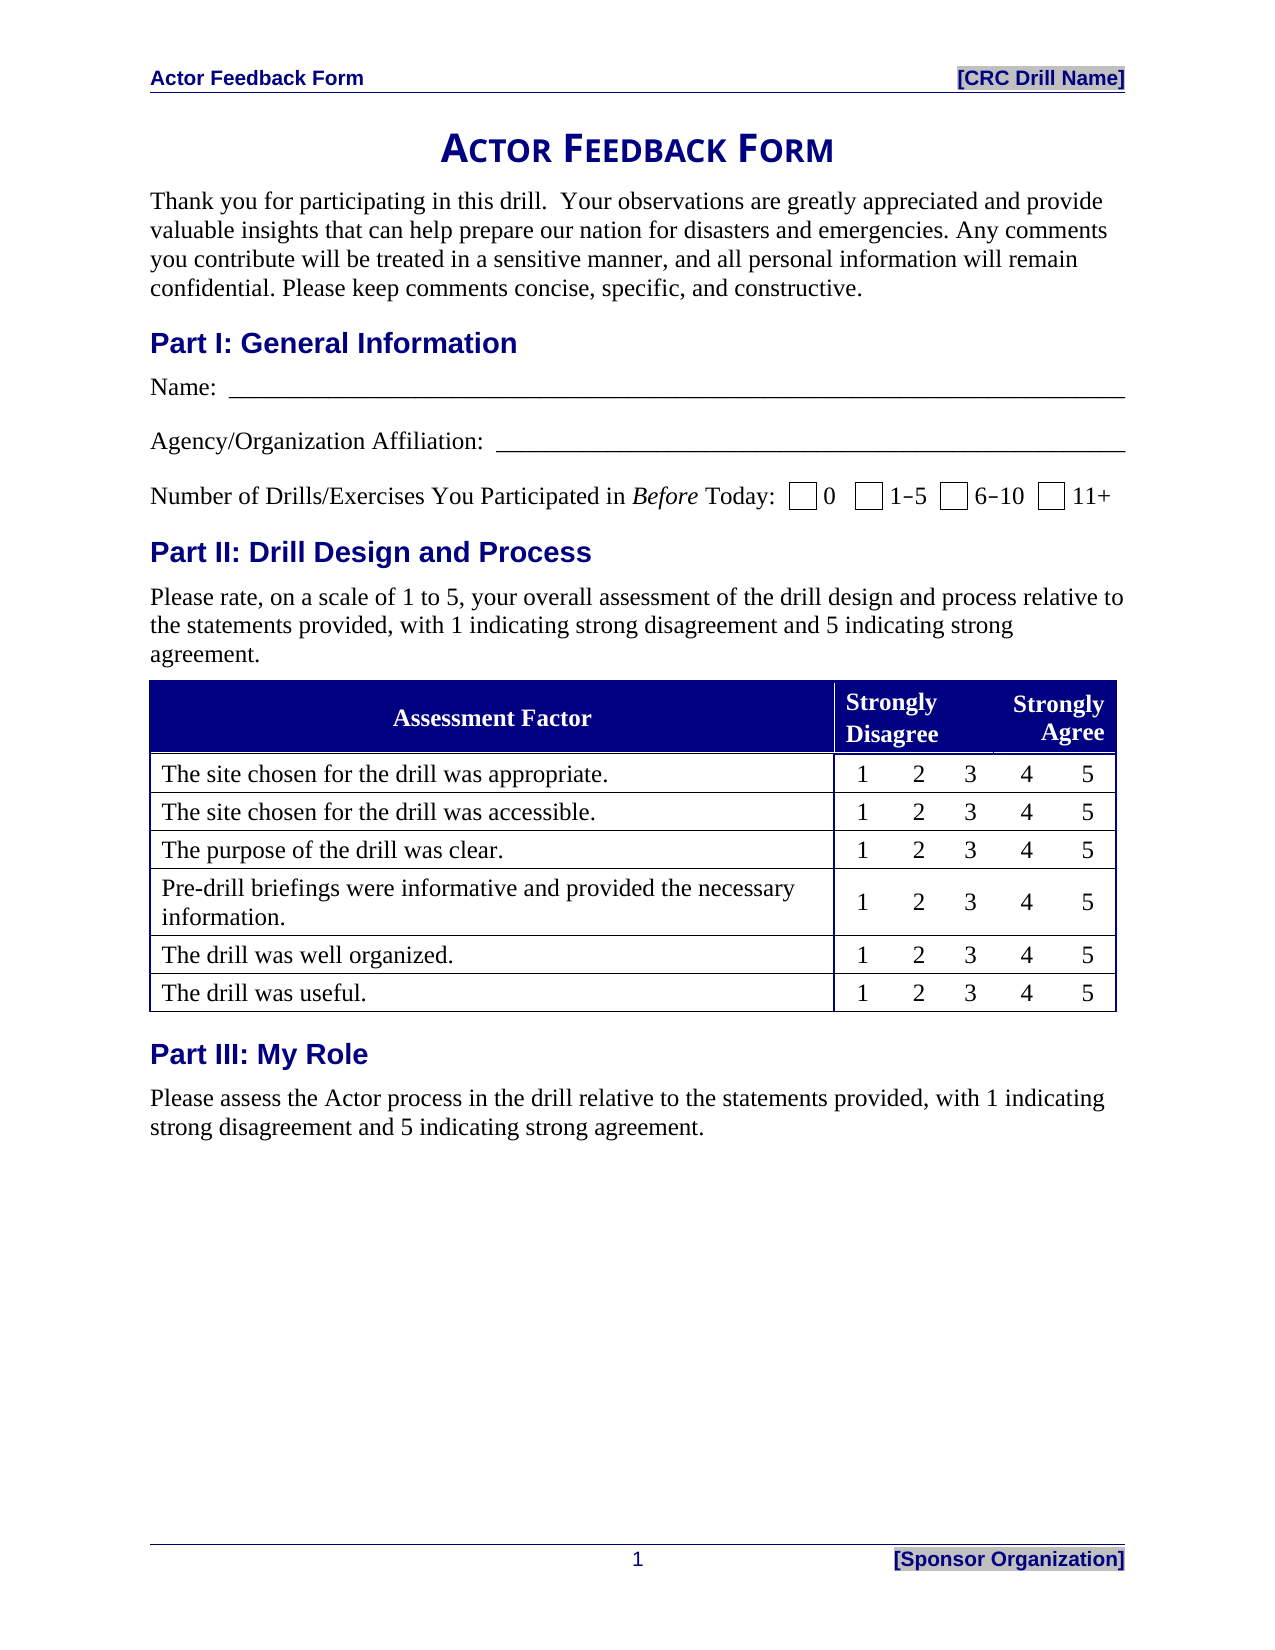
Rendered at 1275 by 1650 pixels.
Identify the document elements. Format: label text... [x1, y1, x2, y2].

table_cell 1 [835, 831, 891, 868]
table_cell 4 [994, 755, 1059, 792]
table_cell 3 [947, 755, 994, 792]
table_cell 2 [891, 755, 947, 792]
table_cell 5 [1059, 793, 1115, 830]
text Agency/Organization Affiliation: [150, 426, 1125, 455]
table_cell 5 [1059, 936, 1115, 973]
table_cell 4 [994, 793, 1059, 830]
table_cell 2 [891, 793, 947, 830]
table_cell 2 [891, 974, 947, 1011]
text Name: [150, 372, 1125, 401]
text Thank you for participating in this drill. Your observations are greatly appreciated and provide valuable insights that can help prepare our nation for disasters and emergencies. Any comments you contribute will be treated in a sensitive manner, and all personal information will remain confidential. Please keep comments concise, specific, and constructive. [150, 186, 1125, 301]
subtitle Actor Feedback Form [150, 120, 1125, 174]
table_cell 1 [835, 974, 891, 1011]
subtitle Part I: General Information [150, 326, 1125, 360]
table_cell 5 [1059, 755, 1115, 792]
table_header Strongly Agree [994, 683, 1115, 752]
table_cell 1 [835, 793, 891, 830]
table_cell The purpose of the drill was clear. [151, 831, 833, 868]
table_header Assessment Factor [151, 683, 834, 752]
table_cell 1 [835, 936, 891, 973]
table_cell 5 [1059, 831, 1115, 868]
table_cell 3 [947, 936, 994, 973]
table_cell 5 [1059, 974, 1115, 1011]
table_cell 4 [994, 974, 1059, 1011]
table_cell Pre-drill briefings were informative and provided the necessary information. [151, 869, 833, 935]
table_cell 1 [835, 755, 891, 792]
table_cell 2 [891, 936, 947, 973]
table_cell The site chosen for the drill was appropriate. [151, 754, 833, 792]
text Please assess the Actor process in the drill relative to the statements provided, with 1 indicating strong disagreement and 5 indicating strong agreement. [150, 1083, 1125, 1141]
table_cell 3 [947, 831, 994, 868]
table_cell The drill was useful. [151, 974, 833, 1011]
table_cell 4 [994, 869, 1059, 935]
table_cell 3 [947, 974, 994, 1011]
table_cell 5 [1059, 869, 1115, 935]
subtitle Part II: Drill Design and Process [150, 536, 1125, 569]
text Please rate, on a scale of 1 to 5, your overall assessment of the drill design and process relative to the statements provided, with 1 indicating strong disagreement and 5 indicating strong agreement. [150, 582, 1125, 668]
text Number of Drills/Exercises You Participated in Before Today: 0 1–5 6–10 11+ [150, 480, 1125, 511]
table_cell The drill was well organized. [151, 936, 833, 973]
subtitle Part III: My Role [150, 1037, 1125, 1071]
table_cell 3 [947, 793, 994, 830]
table_header Strongly Disagree [835, 683, 993, 752]
table_cell 3 [947, 869, 994, 935]
table_cell 2 [891, 869, 947, 935]
table_cell 1 [835, 869, 891, 935]
table_cell 4 [994, 831, 1059, 868]
table_cell 4 [994, 936, 1059, 973]
table_cell The site chosen for the drill was accessible. [151, 793, 833, 830]
table_cell 2 [891, 831, 947, 868]
